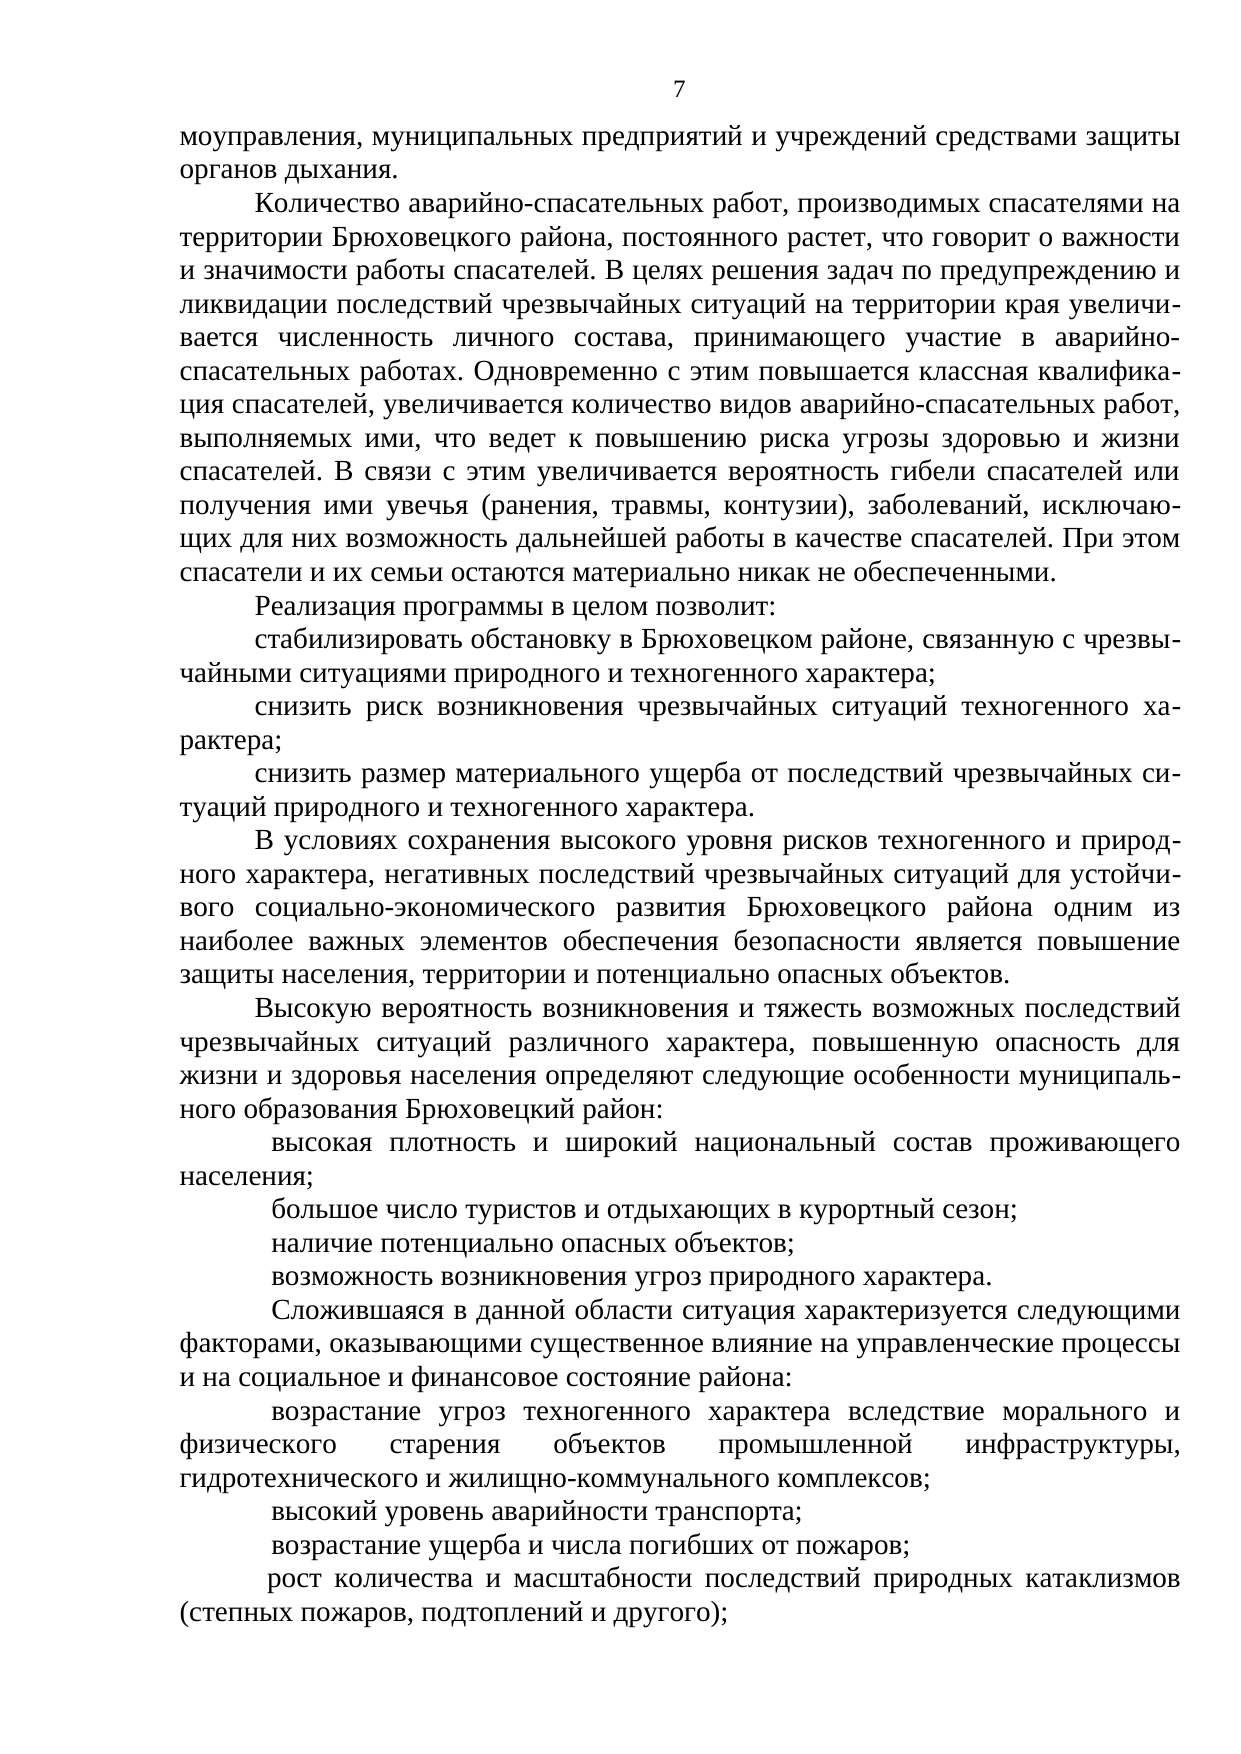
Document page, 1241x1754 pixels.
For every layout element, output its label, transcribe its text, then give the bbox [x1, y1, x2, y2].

text возрастание ущерба и числа погибших от пожаров; [179, 1527, 1181, 1560]
text Количество аварийно-спасательных работ, производимых спасателями на территории Брюховецкого района, постоянного растет, что говорит о важности и значимости работы спасателей. В целях решения задач по предупреждению и ликвидации последствий чрезвычайных ситуаций на территории края увеличивается численность личного состава, принимающего участие в аварийно- спасательных работах. Одновременно с этим повышается классная квалификация спасателей, увеличивается количество видов аварийно-спасательных работ, выполняемых ими, что ведет к повышению риска угрозы здоровью и жизни спасателей. В связи с этим увеличивается вероятность гибели спасателей или получения ими увечья (ранения, травмы, контузии), заболеваний, исключающих для них возможность дальнейшей работы в качестве спасателей. При этом спасатели и их семьи остаются материально никак не обеспеченными. [179, 185, 1181, 588]
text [179, 118, 1181, 185]
text рост количества и масштабности последствий природных катаклизмов (степных пожаров, подтоплений и другого); [179, 1560, 1181, 1627]
text стабилизировать обстановку в Брюховецком районе, связанную с чрезвычайными ситуациями природного и техногенного характера; [179, 621, 1181, 688]
text Высокую вероятность возникновения и тяжесть возможных последствий чрезвычайных ситуаций различного характера, повышенную опасность для жизни и здоровья населения определяют следующие особенности муниципального образования Брюховецкий район: [179, 990, 1181, 1124]
text возможность возникновения угроз природного характера. [271, 1258, 1181, 1292]
text В условиях сохранения высокого уровня рисков техногенного и природного характера, негативных последствий чрезвычайных ситуаций для устойчивого социально-экономического развития Брюховецкого района одним из наиболее важных элементов обеспечения безопасности является повышение защиты населения, территории и потенциально опасных объектов. [179, 822, 1181, 990]
text Сложившаяся в данной области ситуация характеризуется следующими факторами, оказывающими существенное влияние на управленческие процессы и на социальное и финансовое состояние района: [179, 1292, 1181, 1393]
text наличие потенциально опасных объектов; [271, 1225, 1181, 1258]
text высокий уровень аварийности транспорта; [179, 1493, 1181, 1527]
text снизить риск возникновения чрезвычайных ситуаций техногенного характера; [179, 688, 1181, 755]
text возрастание угроз техногенного характера вследствие морального и физического старения объектов промышленной инфраструктуры, гидротехнического и жилищно-коммунального комплексов; [179, 1393, 1181, 1493]
text большое число туристов и отдыхающих в курортный сезон; [271, 1191, 1181, 1225]
text высокая плотность и широкий национальный состав проживающего населения; [179, 1124, 1181, 1191]
text Реализация программы в целом позволит: [179, 588, 1181, 621]
text снизить размер материального ущерба от последствий чрезвычайных ситуаций природного и техногенного характера. [179, 755, 1181, 822]
